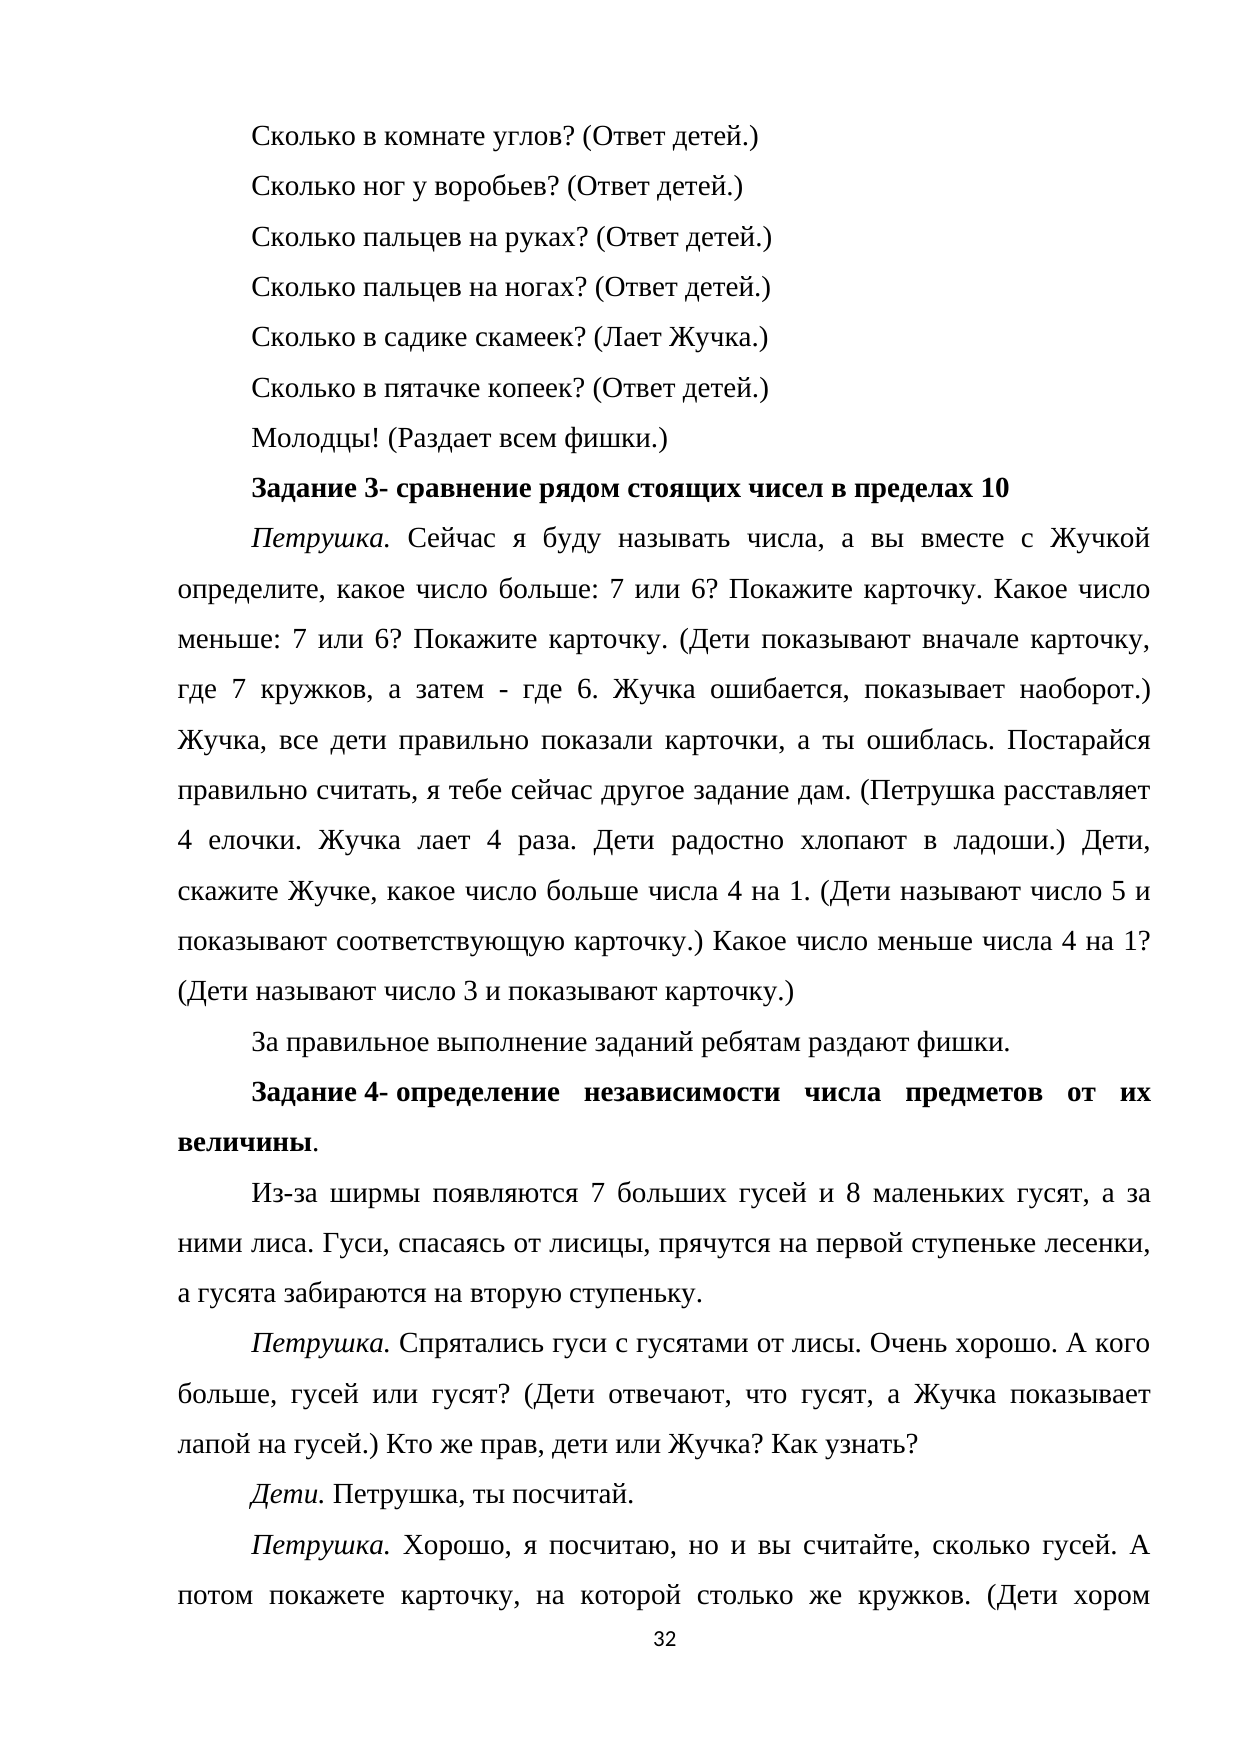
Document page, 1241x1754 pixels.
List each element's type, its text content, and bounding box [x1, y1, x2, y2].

text Сколько ног у воробьев? (Ответ детей.) [177, 168, 1152, 202]
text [177, 1527, 1152, 1611]
text Задание 3- сравнение рядом стоящих чисел в пределах 10 [177, 470, 1152, 504]
text Дети. Петрушка, ты посчитай. [177, 1477, 1152, 1510]
text Сколько в комнате углов? (Ответ детей.) [177, 118, 1152, 152]
text Петрушка. Сейчас я буду называть числа, а вы вместе с Жучкой определите, какое число больше: 7 или 6? Покажите карточку. Какое число меньше: 7 или 6? Покажите карточку. (Дети показывают вначале карточку, где 7 кружков, а затем - где 6. Жучка ошибается, показывает наоборот.) Жучка, все дети правильно показали карточки, а ты ошиблась. Постарайся правильно считать, я тебе сейчас другое задание дам. (Петрушка расставляет 4 елочки. Жучка лает 4 раза. Дети радостно хлопают в ладоши.) Дети, скажите Жучке, какое число больше числа 4 на 1. (Дети называют число 5 и показывают соответствующую карточку.) Какое число меньше числа 4 на 1? (Дети называют число 3 и показывают карточку.) [177, 521, 1152, 1007]
text Молодцы! (Раздает всем фишки.) [177, 420, 1152, 453]
text За правильное выполнение заданий ребятам раздают фишки. [177, 1024, 1152, 1057]
text Сколько пальцев на ногах? (Ответ детей.) [177, 269, 1152, 303]
text Петрушка. Спрятались гуси с гусятами от лисы. Очень хорошо. А кого больше, гусей или гусят? (Дети отвечают, что гусят, а Жучка показывает лапой на гусей.) Кто же прав, дети или Жучка? Как узнать? [177, 1326, 1152, 1460]
text Из-за ширмы появляются 7 больших гусей и 8 маленьких гусят, а за ними лиса. Гуси, спасаясь от лисицы, прячутся на первой ступеньке лесенки, а гусята забираются на вторую ступеньку. [177, 1175, 1152, 1309]
text Сколько пальцев на руках? (Ответ детей.) [177, 219, 1152, 252]
text Сколько в садике скамеек? (Лает Жучка.) [177, 319, 1152, 353]
text Задание 4- определение независимости числа предметов от их величины. [177, 1074, 1152, 1158]
text Сколько в пятачке копеек? (Ответ детей.) [177, 370, 1152, 403]
